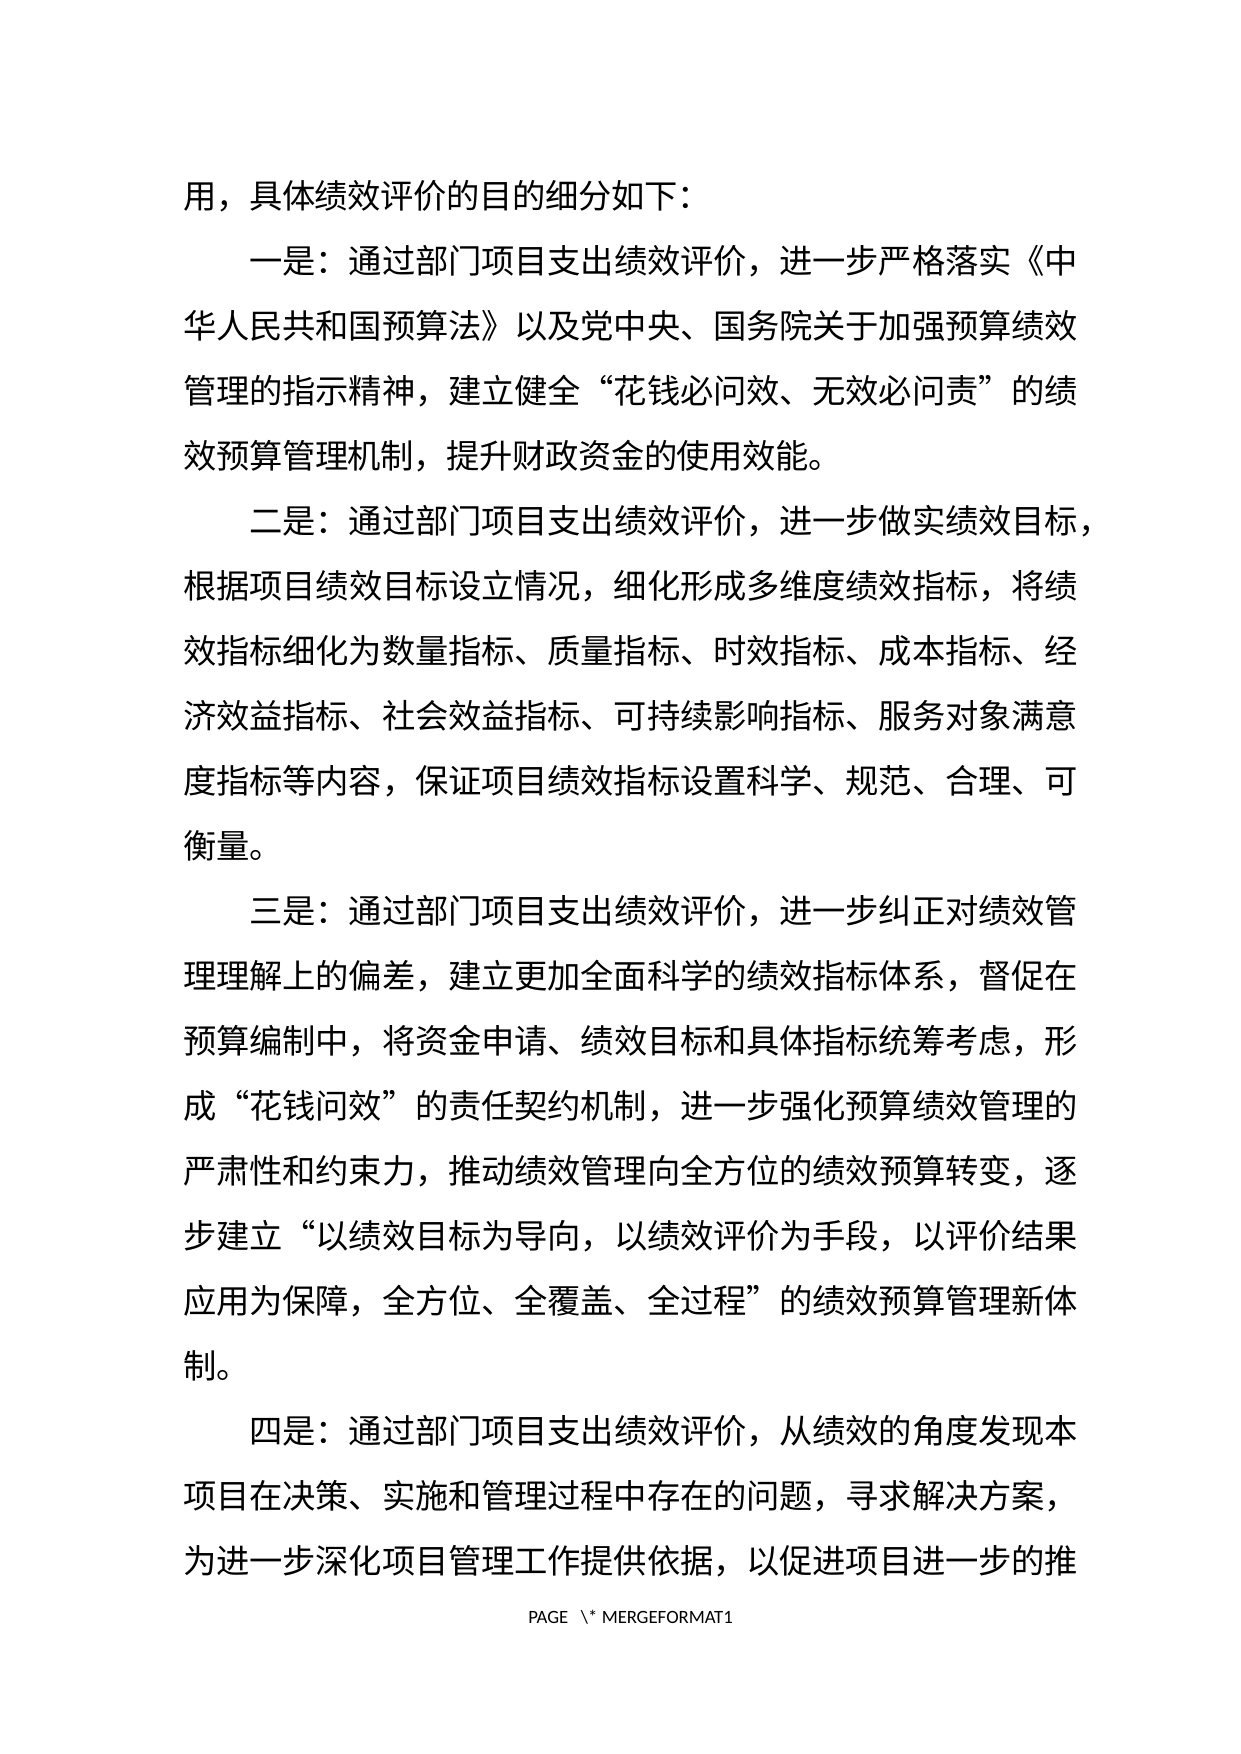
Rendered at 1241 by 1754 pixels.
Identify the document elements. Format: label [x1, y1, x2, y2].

text [183, 162, 1078, 1592]
